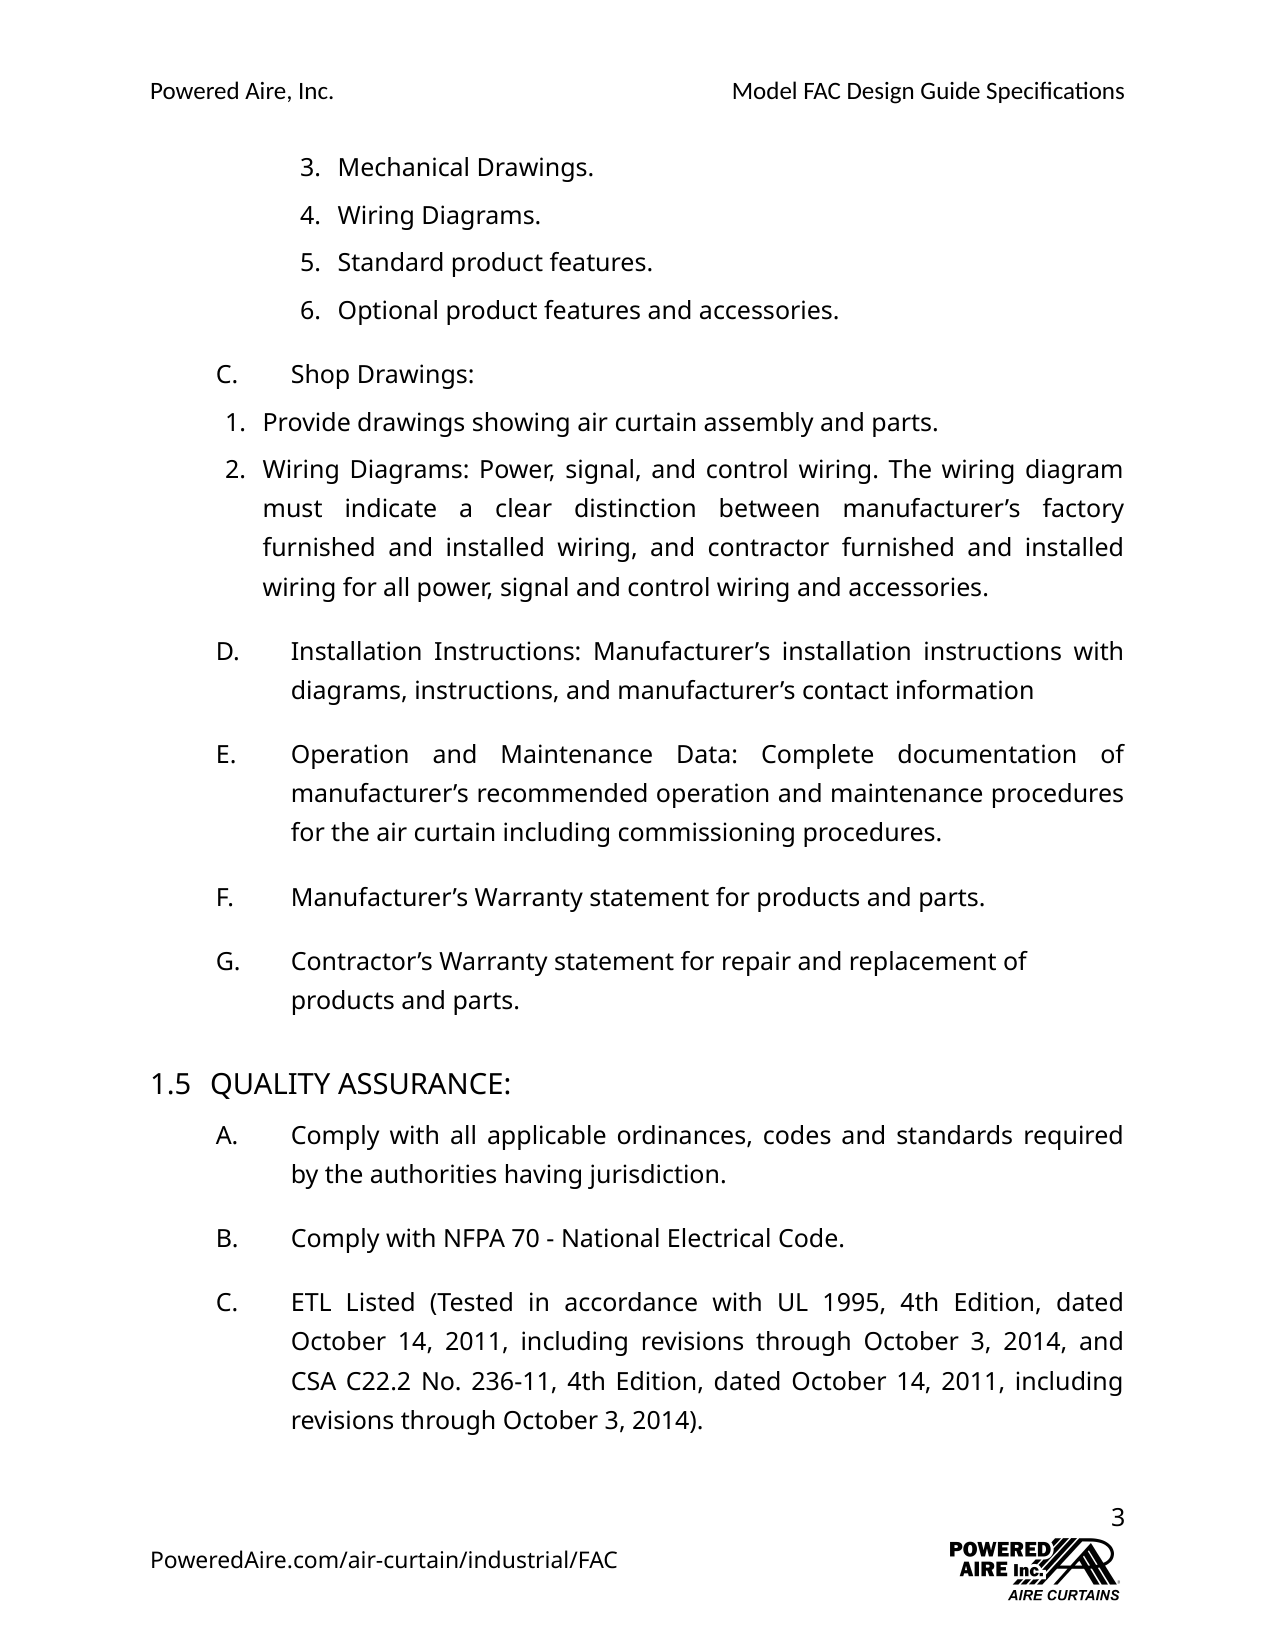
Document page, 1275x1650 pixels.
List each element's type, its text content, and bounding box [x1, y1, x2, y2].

list Standard product features. [300, 245, 1125, 279]
list Mechanical Drawings. [300, 150, 1125, 184]
list Operation and Maintenance Data: Complete documentation of manufacturer’s recommended operation and maintenance procedures for the air curtain including commissioning procedures. [216, 737, 1125, 849]
list Contractor’s Warranty statement for repair and replacement of products and parts. [216, 943, 1125, 1017]
list Provide drawings showing air curtain assembly and parts. [225, 404, 1125, 438]
list Wiring Diagrams: Power, signal, and control wiring. The wiring diagram must indicate a clear distinction between manufacturer’s factory furnished and installed wiring, and contractor furnished and installed wiring for all power, signal and control wiring and accessories. [225, 452, 1125, 603]
picture [950, 1538, 1121, 1604]
list Optional product features and accessories. [300, 292, 1125, 327]
subtitle Shop Drawings: [216, 357, 1125, 391]
list ETL Listed (Tested in accordance with UL 1995, 4th Edition, dated October 14, 2011, including revisions through October 3, 2014, and CSA C22.2 No. 236-11, 4th Edition, dated October 14, 2011, including revisions through October 3, 2014). [216, 1285, 1125, 1436]
subtitle QUALITY ASSURANCE: [150, 1063, 1125, 1103]
list Comply with NFPA 70 - National Electrical Code. [216, 1221, 1125, 1255]
list Installation Instructions: Manufacturer’s installation instructions with diagrams, instructions, and manufacturer’s contact information [216, 633, 1125, 707]
list Wiring Diagrams. [300, 197, 1125, 232]
list Comply with all applicable ordinances, codes and standards required by the authorities having jurisdiction. [216, 1117, 1125, 1191]
list Manufacturer’s Warranty statement for products and parts. [216, 879, 1125, 913]
